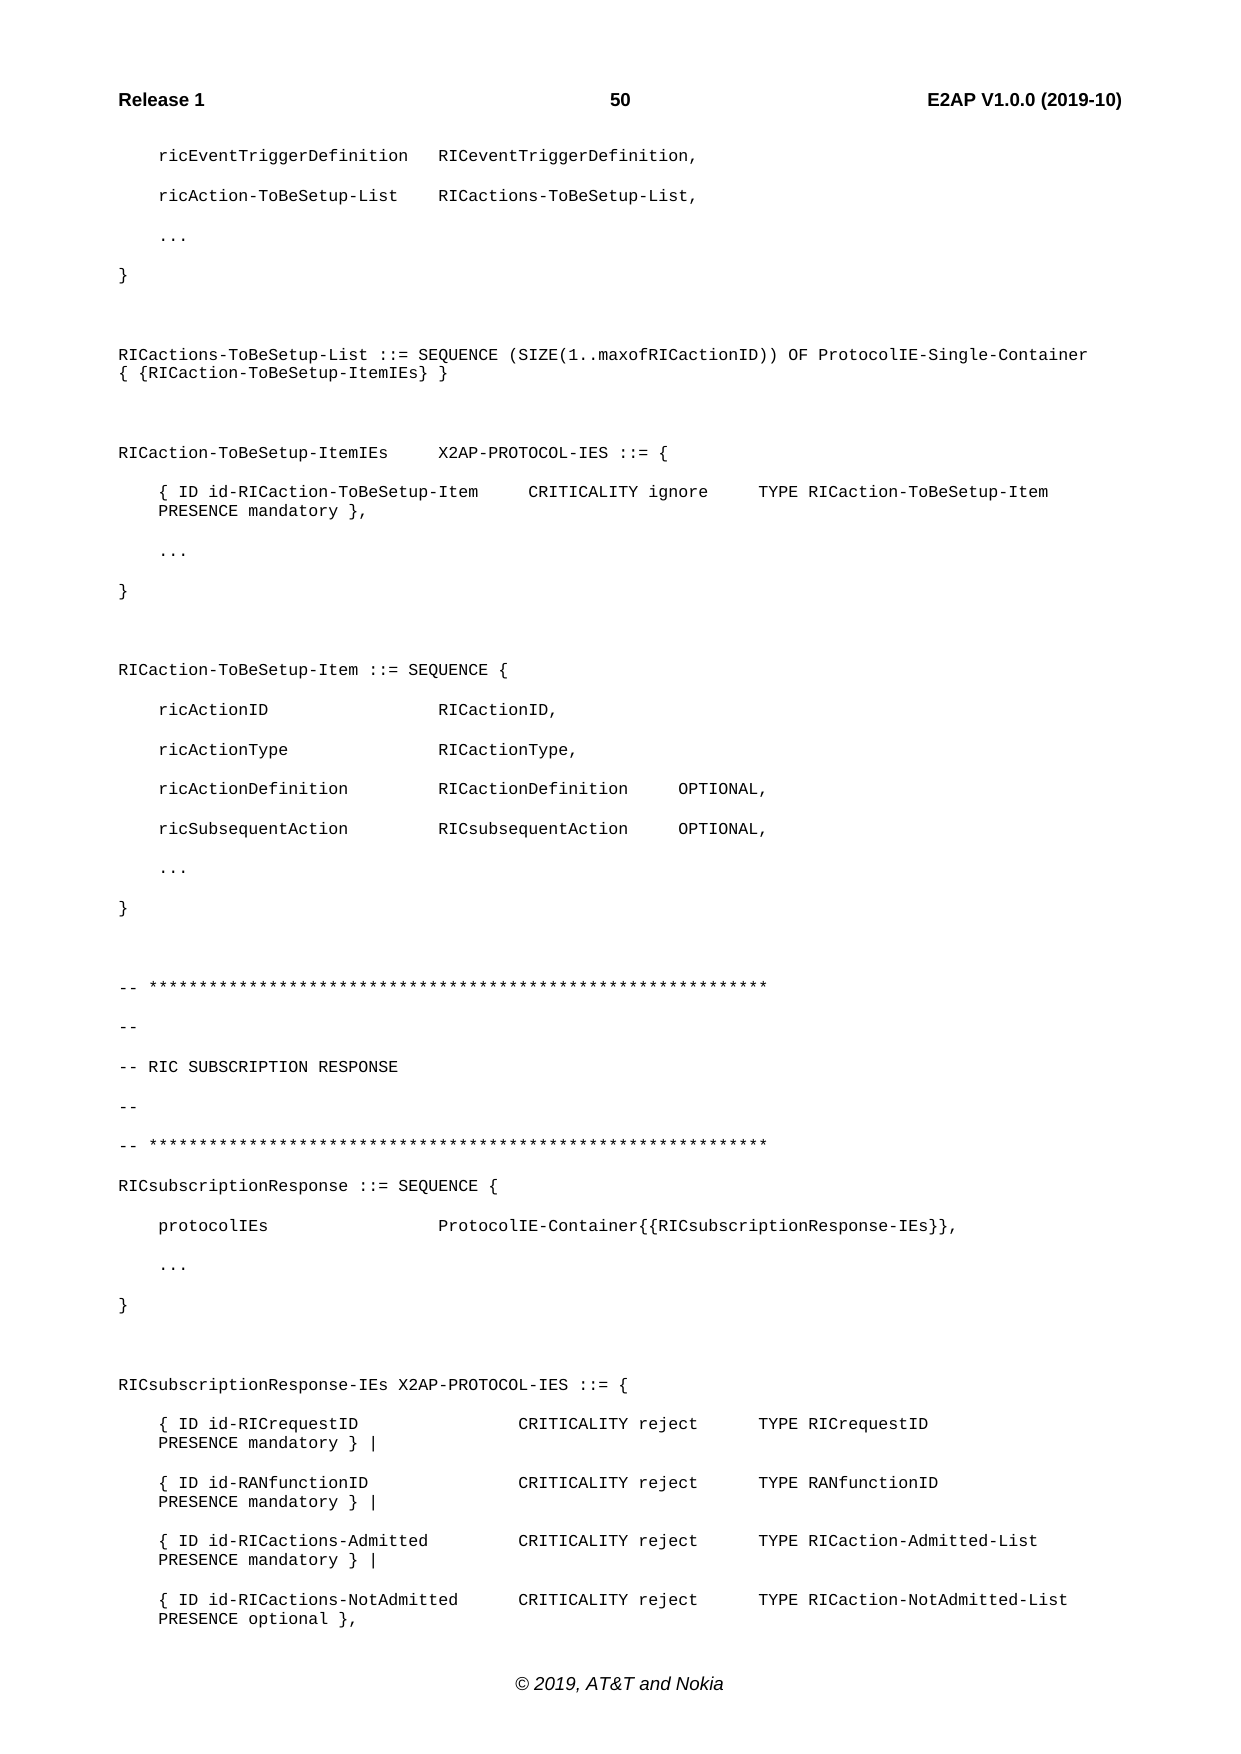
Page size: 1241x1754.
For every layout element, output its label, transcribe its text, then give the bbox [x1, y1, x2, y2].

text ricSubsequentAction RICsubsequentAction OPTIONAL, [118, 820, 1122, 839]
text ... [118, 1257, 1122, 1276]
text RICsubscriptionResponse ::= SEQUENCE { [118, 1178, 1122, 1196]
text } [118, 900, 1122, 919]
text -- ************************************************************** [118, 979, 1122, 998]
text ... [118, 860, 1122, 879]
text { ID id-RANfunctionID CRITICALITY reject TYPE RANfunctionID PRESENCE mandatory } | [118, 1474, 1122, 1512]
text ricActionDefinition RICactionDefinition OPTIONAL, [118, 781, 1122, 799]
text -- [118, 1019, 1122, 1038]
text } [118, 267, 1122, 286]
text } [118, 582, 1122, 601]
text { ID id-RICactions-Admitted CRITICALITY reject TYPE RICaction-Admitted-List PRESENCE mandatory } | [118, 1533, 1122, 1571]
text ricEventTriggerDefinition RICeventTriggerDefinition, [118, 148, 1122, 167]
text RICaction-ToBeSetup-Item ::= SEQUENCE { [118, 662, 1122, 681]
text RICactions-ToBeSetup-List ::= SEQUENCE (SIZE(1..maxofRICactionID)) OF ProtocolIE-Single-Container { {RICaction-ToBeSetup-ItemIEs} } [118, 346, 1122, 384]
text RICaction-ToBeSetup-ItemIEs X2AP-PROTOCOL-IES ::= { [118, 444, 1122, 463]
text { ID id-RICactions-NotAdmitted CRITICALITY reject TYPE RICaction-NotAdmitted-List PRESENCE optional }, [118, 1591, 1122, 1629]
text } [118, 1297, 1122, 1316]
text ... [118, 227, 1122, 246]
text RICsubscriptionResponse-IEs X2AP-PROTOCOL-IES ::= { [118, 1376, 1122, 1395]
text -- ************************************************************** [118, 1138, 1122, 1157]
text ricActionType RICactionType, [118, 741, 1122, 760]
text ricAction-ToBeSetup-List RICactions-ToBeSetup-List, [118, 187, 1122, 206]
text -- [118, 1098, 1122, 1117]
text -- RIC SUBSCRIPTION RESPONSE [118, 1058, 1122, 1077]
text { ID id-RICaction-ToBeSetup-Item CRITICALITY ignore TYPE RICaction-ToBeSetup-Item PRESENCE mandatory }, [118, 484, 1122, 522]
text ricActionID RICactionID, [118, 701, 1122, 720]
text protocolIEs ProtocolIE-Container{{RICsubscriptionResponse-IEs}}, [118, 1217, 1122, 1236]
text { ID id-RICrequestID CRITICALITY reject TYPE RICrequestID PRESENCE mandatory } | [118, 1416, 1122, 1453]
text ... [118, 543, 1122, 561]
